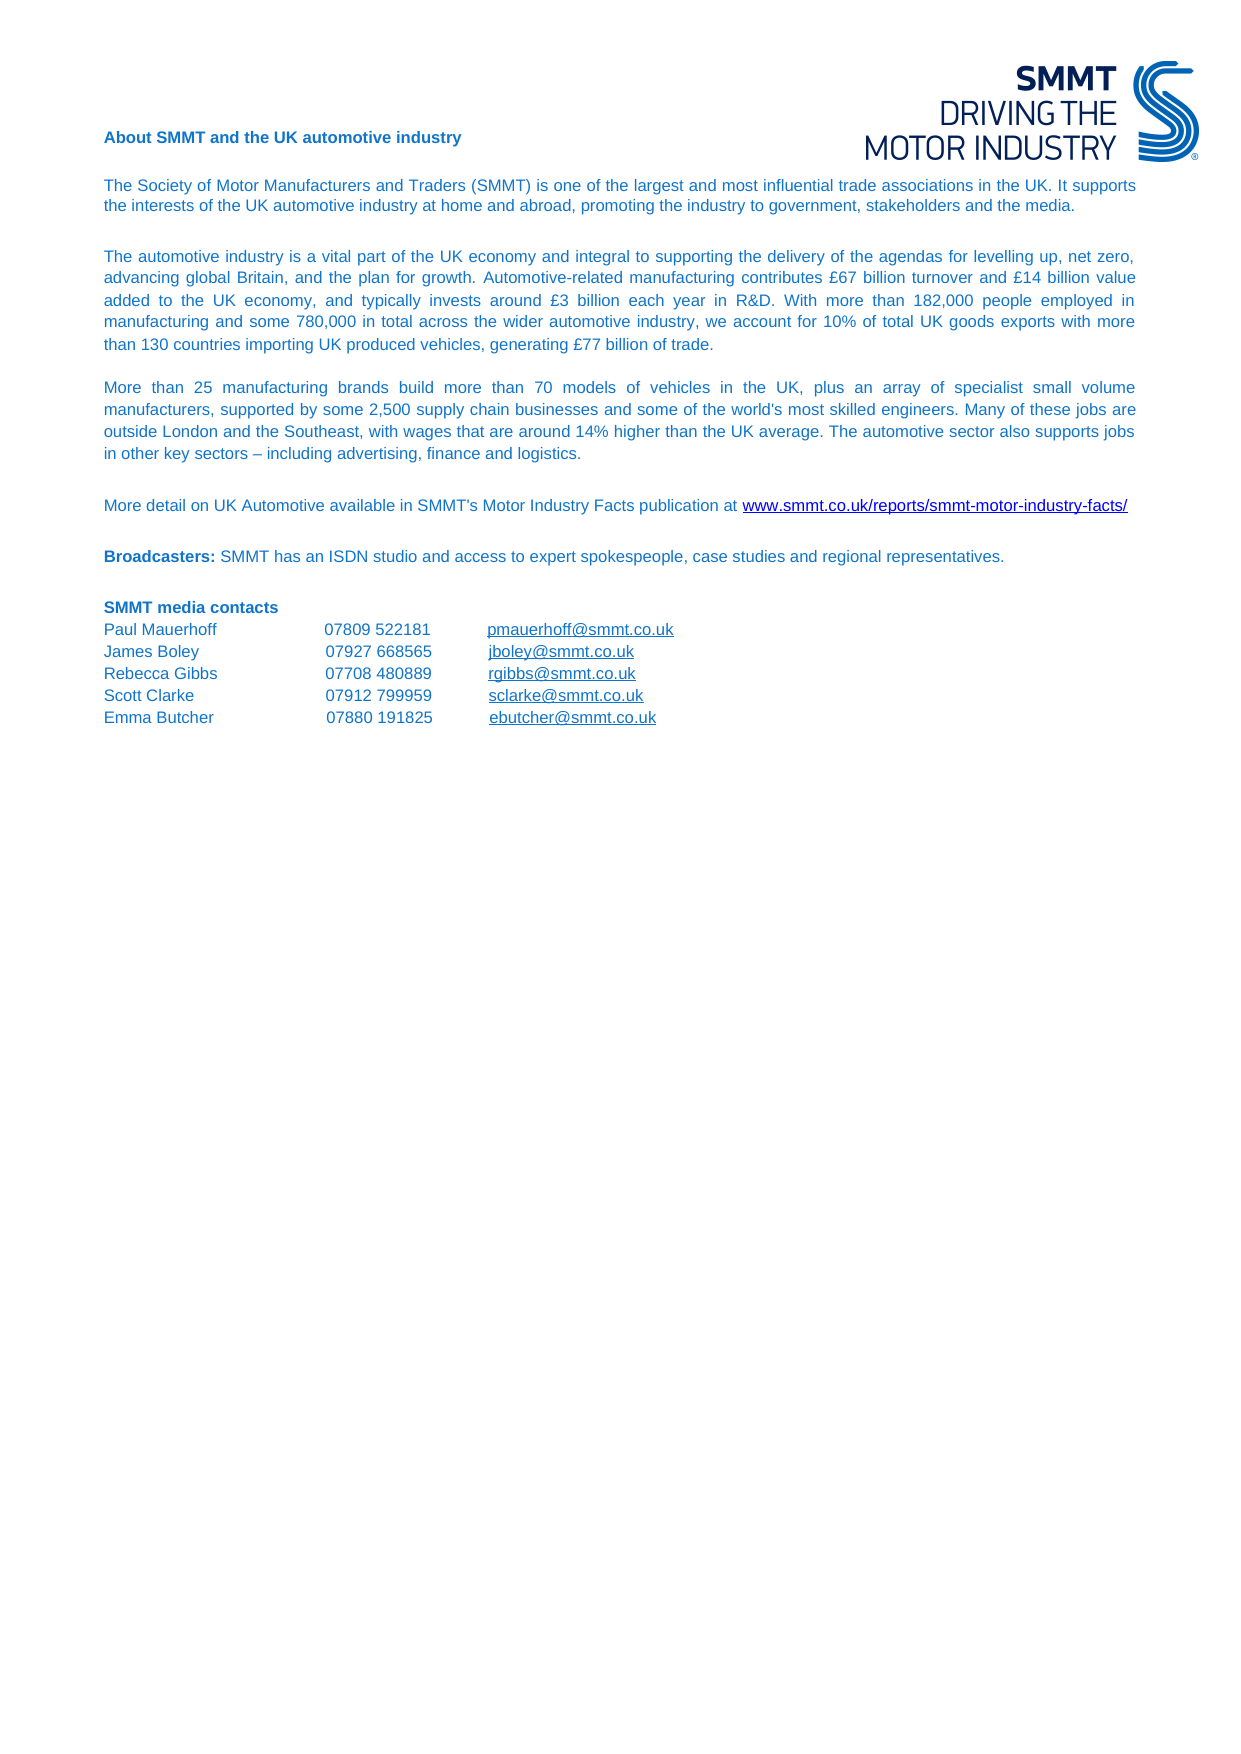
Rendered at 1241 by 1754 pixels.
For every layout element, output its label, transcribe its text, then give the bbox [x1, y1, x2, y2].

text The Society of Motor Manufacturers and Traders (SMMT) is one of the largest and most influential trade associations in the UK. It supports the interests of the UK automotive industry at home and abroad, promoting the industry to government, stakeholders and the media. [103, 176, 1137, 215]
text Broadcasters: SMMT has an ISDN studio and access to expert spokespeople, case studies and regional representatives. [103, 546, 1137, 566]
text The automotive industry is a vital part of the UK economy and integral to supporting the delivery of the agendas for levelling up, net zero, advancing global Britain, and the plan for growth. Automotive-related manufacturing contributes £67 billion turnover and £14 billion value added to the UK economy, and typically invests around £3 billion each year in R&D. With more than 182,000 people employed in manufacturing and some 780,000 in total across the wider automotive industry, we account for 10% of total UK goods exports with more than 130 countries importing UK produced vehicles, generating £77 billion of trade. [103, 246, 1137, 353]
text About SMMT and the UK automotive industry [103, 128, 1137, 147]
text SMMT media contacts Paul Mauerhoff 07809 522181 pmauerhoff@smmt.co.uk James Boley 07927 668565 jboley@smmt.co.uk Rebecca Gibbs 07708 480889 rgibbs@smmt.co.uk Scott Clarke 07912 799959 sclarke@smmt.co.uk Emma Butcher 07880 191825 ebutcher@smmt.co.uk [103, 598, 1137, 727]
text More than 25 manufacturing brands build more than 70 models of vehicles in the UK, plus an array of specialist small volume manufacturers, supported by some 2,500 supply chain businesses and some of the world's most skilled engineers. Many of these jobs are outside London and the Southeast, with wages that are around 14% higher than the UK average. The automotive sector also supports jobs in other key sectors – including advertising, finance and logistics. [103, 378, 1137, 463]
text More detail on UK Automotive available in SMMT's Motor Industry Facts publication at www.smmt.co.uk/reports/smmt-motor-industry-facts/ [103, 495, 1137, 514]
picture [841, 37, 1228, 186]
